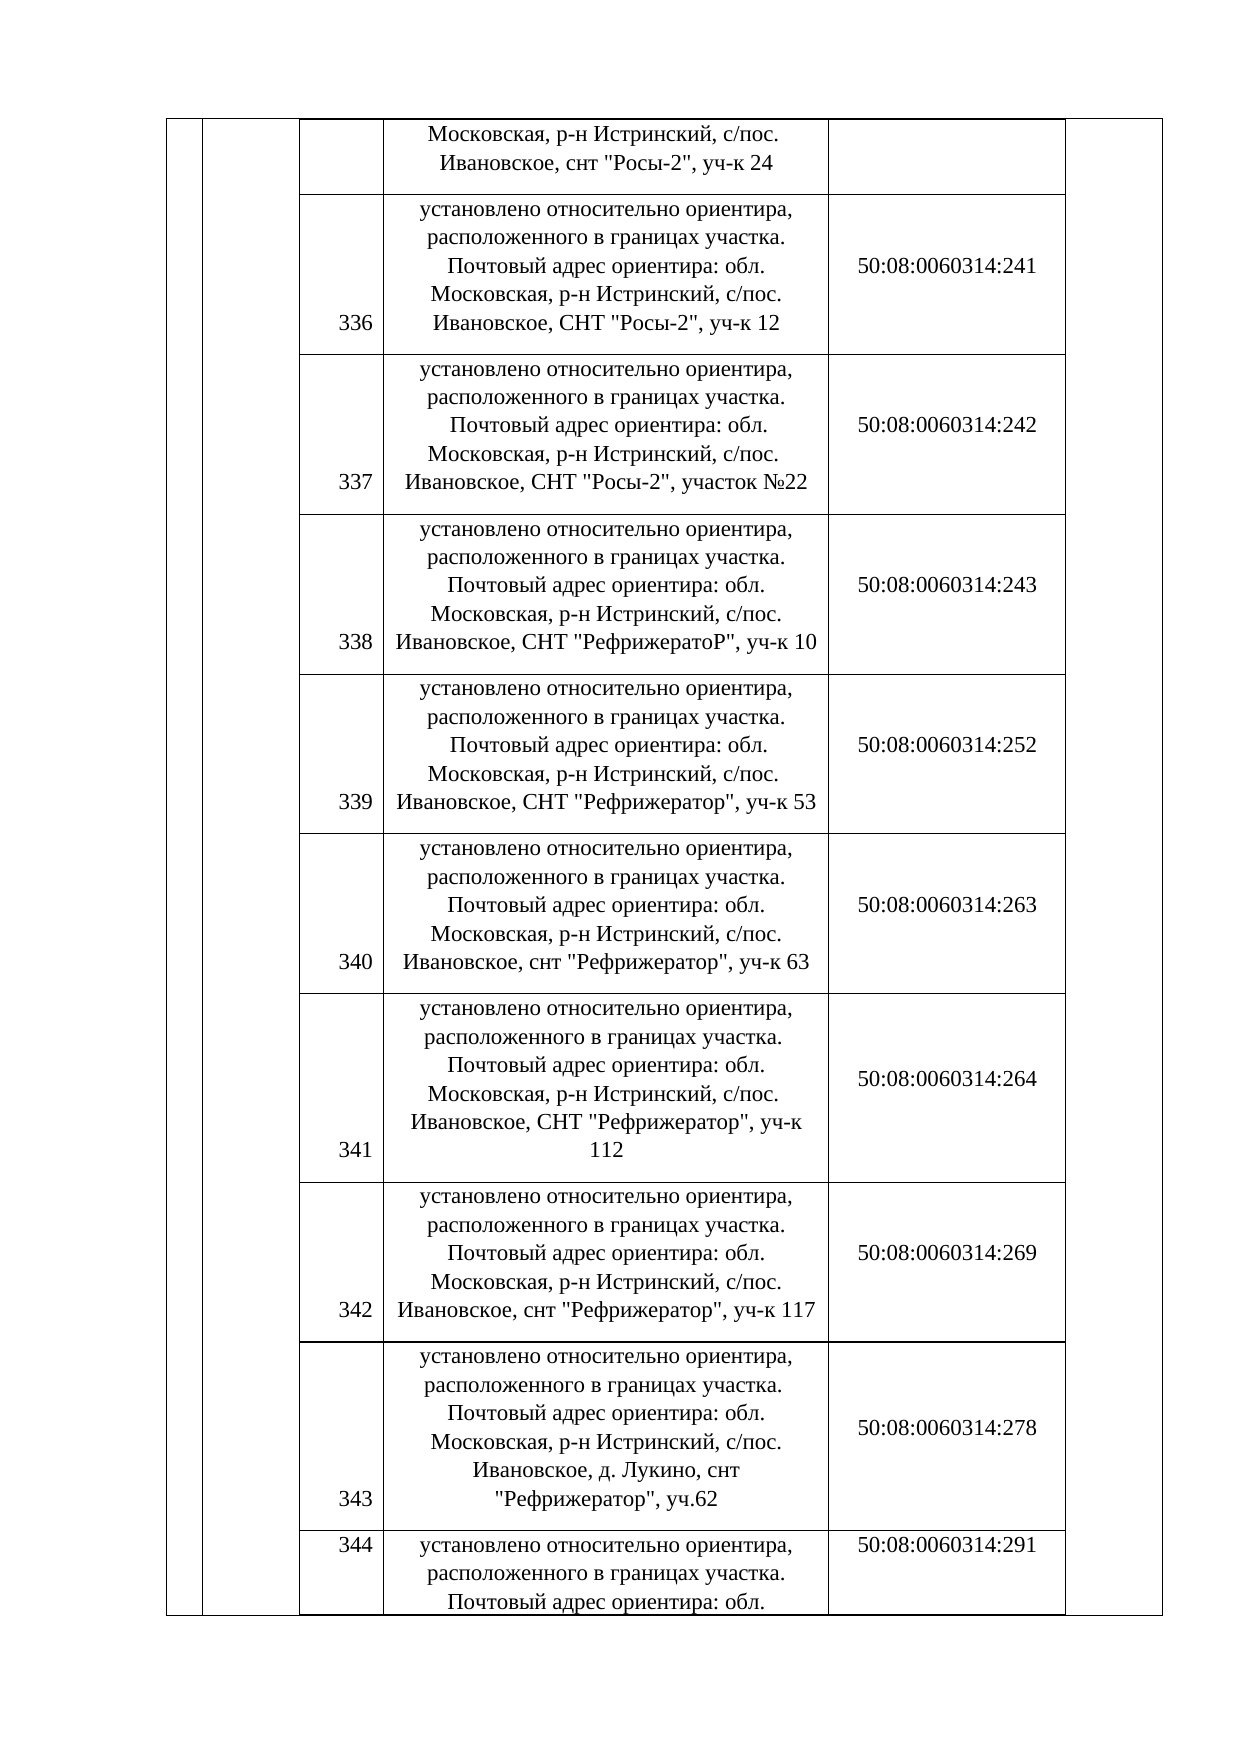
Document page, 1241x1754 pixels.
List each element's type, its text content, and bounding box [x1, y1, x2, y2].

table_cell [829, 675, 1065, 833]
table_cell [829, 120, 1065, 194]
table_cell [384, 994, 828, 1182]
table_cell [384, 675, 828, 833]
table_cell [384, 515, 828, 674]
table_cell [1066, 119, 1162, 1615]
table_cell [829, 994, 1065, 1182]
table_cell [300, 1531, 383, 1614]
table_cell [384, 355, 828, 514]
table_cell [300, 834, 383, 993]
table_cell [203, 119, 299, 1615]
table_cell [829, 834, 1065, 993]
table_cell [384, 834, 828, 993]
table_cell [829, 1343, 1065, 1530]
table_cell [300, 120, 383, 194]
table_cell [300, 355, 383, 514]
table_cell [300, 1343, 383, 1530]
table_cell [384, 1343, 828, 1530]
table_cell [829, 1531, 1065, 1614]
table_cell [829, 195, 1065, 354]
table_cell [300, 195, 383, 354]
table_cell [829, 1183, 1065, 1341]
table_cell 3 [167, 119, 202, 1615]
table_cell [300, 675, 383, 833]
table_cell [384, 120, 828, 194]
table_cell [829, 355, 1065, 514]
table_cell [384, 195, 828, 354]
table_cell [829, 515, 1065, 674]
table_cell [300, 515, 383, 674]
table_cell [300, 1183, 383, 1341]
table_cell [384, 1531, 828, 1614]
table_cell [384, 1183, 828, 1341]
table_cell [300, 994, 383, 1182]
